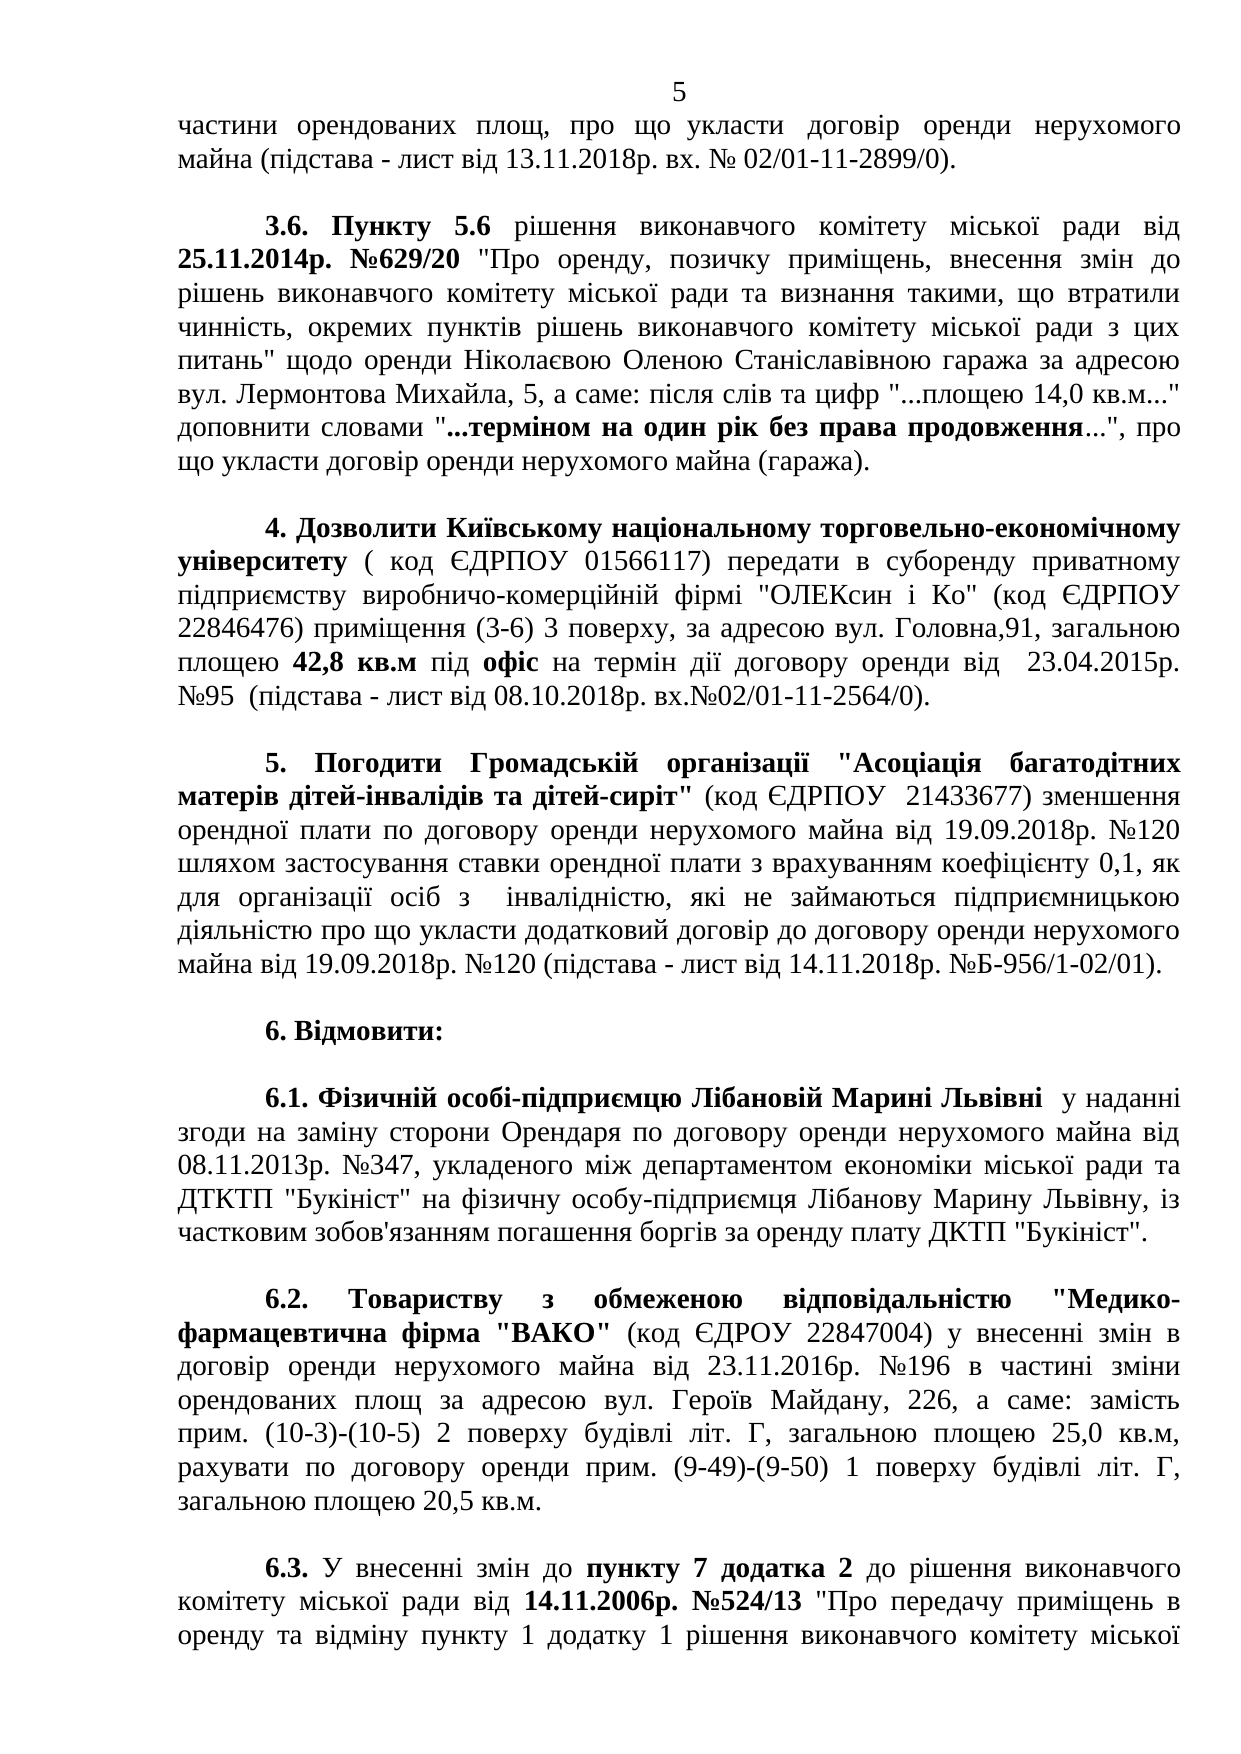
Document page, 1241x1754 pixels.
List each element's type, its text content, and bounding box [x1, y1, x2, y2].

text 3.6. Пункту 5.6 рішення виконавчого комітету міської ради від 25.11.2014р. №629/20 "Про оренду, позичку приміщень, внесення змін до рішень виконавчого комітету міської ради та визнання такими, що втратили чинність, окремих пунктів рішень виконавчого комітету міської ради з цих питань" щодо оренди Ніколаєвою Оленою Станіславівною гаража за адресою вул. Лермонтова Михайла, 5, а саме: після слів та цифр "...площею 14,0 кв.м..." доповнити словами "...терміном на один рік без права продовження...", про що укласти договір оренди нерухомого майна (гаража). [177, 208, 1181, 476]
text 6.1. Фізичній особі-підприємцю Лібановій Марині Львівні у наданні згоди на заміну сторони Орендаря по договору оренди нерухомого майна від 08.11.2013р. №347, укладеного між департаментом економіки міської ради та ДТКТП "Букініст" на фізичну особу-підприємця Лібанову Марину Львівну, із частковим зобов'язанням погашення боргів за оренду плату ДКТП "Букініст". [177, 1080, 1181, 1248]
text 6. Відмовити: [177, 1013, 1181, 1047]
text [177, 107, 1181, 174]
text 5. Погодити Громадській організації "Асоціація багатодітних матерів дітей-інвалідів та дітей-сиріт" (код ЄДРПОУ 21433677) зменшення орендної плати по договору оренди нерухомого майна від 19.09.2018р. №120 шляхом застосування ставки орендної плати з врахуванням коефіцієнту 0,1, як для організації осіб з інвалідністю, які не займаються підприємницькою діяльністю про що укласти додатковий договір до договору оренди нерухомого майна від 19.09.2018р. №120 (підстава - лист від 14.11.2018р. №Б-956/1-02/01). [177, 745, 1181, 979]
text 6.2. Товариству з обмеженою відповідальністю "Медико-фармацевтична фірма "ВАКО" (код ЄДРОУ 22847004) у внесенні змін в договір оренди нерухомого майна від 23.11.2016р. №196 в частині зміни орендованих площ за адресою вул. Героїв Майдану, 226, а саме: замість прим. (10-3)-(10-5) 2 поверху будівлі літ. Г, загальною площею 25,0 кв.м, рахувати по договору оренди прим. (9-49)-(9-50) 1 поверху будівлі літ. Г, загальною площею 20,5 кв.м. [177, 1281, 1181, 1516]
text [177, 1550, 1181, 1650]
text 4. Дозволити Київському національному торговельно-економічному університету ( код ЄДРПОУ 01566117) передати в суборенду приватному підприємству виробничо-комерційній фірмі "ОЛЕКсин і Ко" (код ЄДРПОУ 22846476) приміщення (3-6) 3 поверху, за адресою вул. Головна,91, загальною площею 42,8 кв.м під офіс на термін дії договору оренди від 23.04.2015р. №95 (підстава - лист від 08.10.2018р. вх.№02/01-11-2564/0). [177, 510, 1181, 711]
